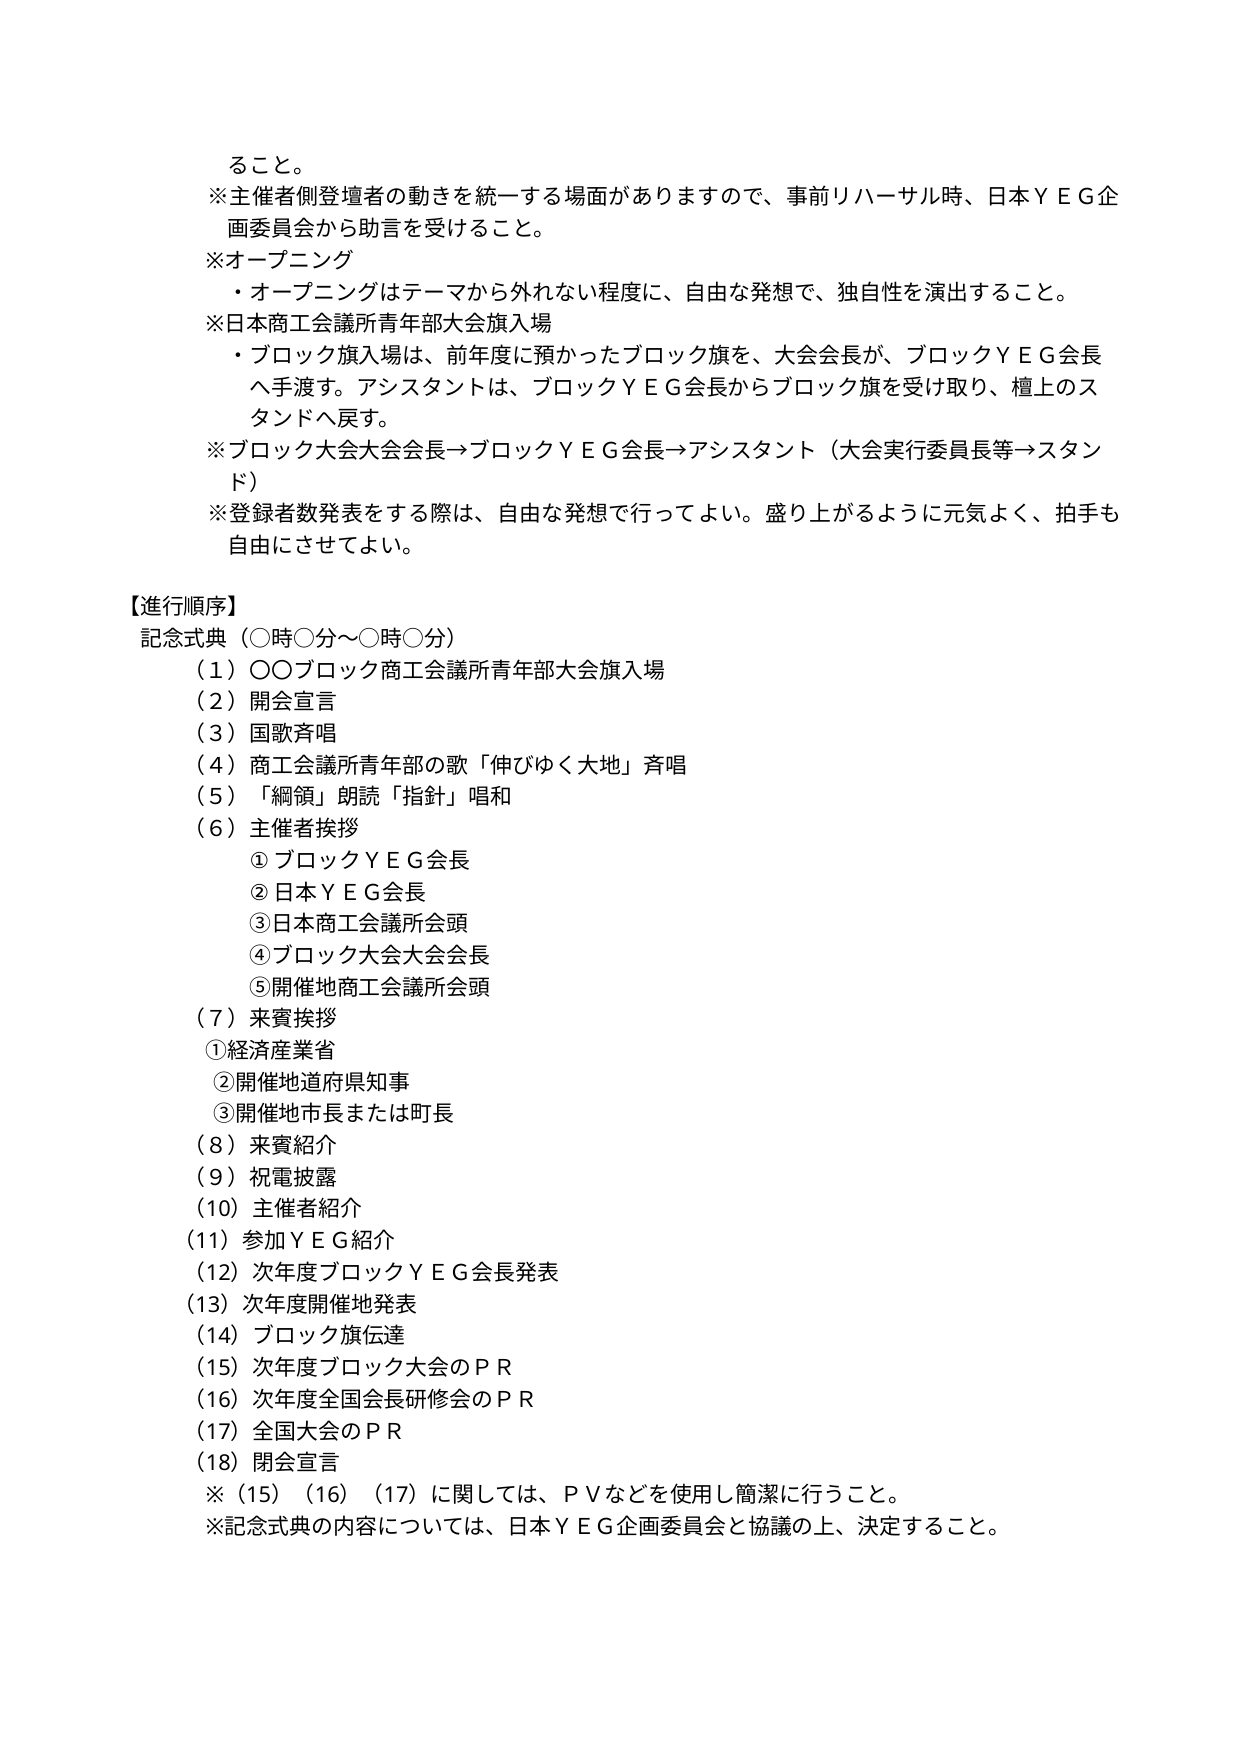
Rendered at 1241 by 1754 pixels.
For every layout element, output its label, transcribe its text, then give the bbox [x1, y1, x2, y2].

text （16）次年度全国会長研修会のＰＲ [118, 1382, 1122, 1414]
text ③開催地市長または町長 [118, 1096, 1122, 1128]
text （２）開会宣言 [118, 684, 1122, 716]
text ②開催地道府県知事 [118, 1064, 1122, 1096]
text （14）ブロック旗伝達 [118, 1318, 1122, 1350]
text （10）主催者紹介 [118, 1191, 1122, 1223]
text ③日本商工会議所会頭 [118, 906, 1122, 938]
text （11）参加ＹＥＧ紹介 [118, 1223, 1122, 1255]
text ①経済産業省 [118, 1033, 1122, 1064]
text ・ブロック旗入場は、前年度に預かったブロック旗を、大会会長が、ブロックＹＥＧ会長 [118, 338, 1122, 369]
text ④ブロック大会大会会長 [118, 938, 1122, 969]
text ※日本商工会議所青年部大会旗入場 [118, 306, 1122, 338]
text ※主催者側登壇者の動きを統一する場面がありますので、事前リハーサル時、日本ＹＥＧ企画委員会から助言を受けること。 [118, 179, 1122, 243]
text （９）祝電披露 [118, 1159, 1122, 1191]
text （15）次年度ブロック大会のＰＲ [118, 1350, 1122, 1382]
text ド） [118, 464, 1122, 496]
text タンドへ戻す。 [118, 401, 1122, 433]
text ⑤開催地商工会議所会頭 [118, 969, 1122, 1001]
text （12）次年度ブロックＹＥＧ会長発表 [118, 1255, 1122, 1287]
text ②日本ＹＥＧ会長 [118, 874, 1122, 906]
text ※（15）（16）（17）に関しては、ＰＶなどを使用し簡潔に行うこと。 [118, 1477, 1122, 1509]
text （７）来賓挨拶 [118, 1001, 1122, 1033]
text （13）次年度開催地発表 [118, 1287, 1122, 1318]
text ※登録者数発表をする際は、自由な発想で行ってよい。盛り上がるように元気よく、拍手も自由にさせてよい。 [118, 496, 1122, 559]
text 【進行順序】 [118, 589, 1122, 621]
text ※記念式典の内容については、日本ＹＥＧ企画委員会と協議の上、決定すること。 [118, 1509, 1122, 1541]
text ること。 [118, 148, 1122, 179]
text （５）「綱領」朗読「指針」唱和 [118, 779, 1122, 811]
text （４）商工会議所青年部の歌「伸びゆく大地」斉唱 [118, 748, 1122, 779]
text （３）国歌斉唱 [118, 716, 1122, 748]
text 記念式典（○時○分～○時○分） [118, 621, 1122, 653]
text ※オープニング [118, 243, 1122, 274]
text （８）来賓紹介 [118, 1128, 1122, 1159]
text ※ブロック大会大会会長→ブロックＹＥＧ会長→アシスタント（大会実行委員長等→スタン [118, 433, 1122, 464]
text （１）〇〇ブロック商工会議所青年部大会旗入場 [118, 653, 1122, 684]
text へ手渡す。アシスタントは、ブロックＹＥＧ会長からブロック旗を受け取り、檀上のス [118, 369, 1122, 401]
text ・オープニングはテーマから外れない程度に、自由な発想で、独自性を演出すること。 [118, 274, 1122, 306]
text （６）主催者挨拶 [118, 811, 1122, 843]
text （17）全国大会のＰＲ [118, 1414, 1122, 1445]
text （18）閉会宣言 [118, 1445, 1122, 1477]
text ①ブロックＹＥＧ会長 [118, 843, 1122, 874]
